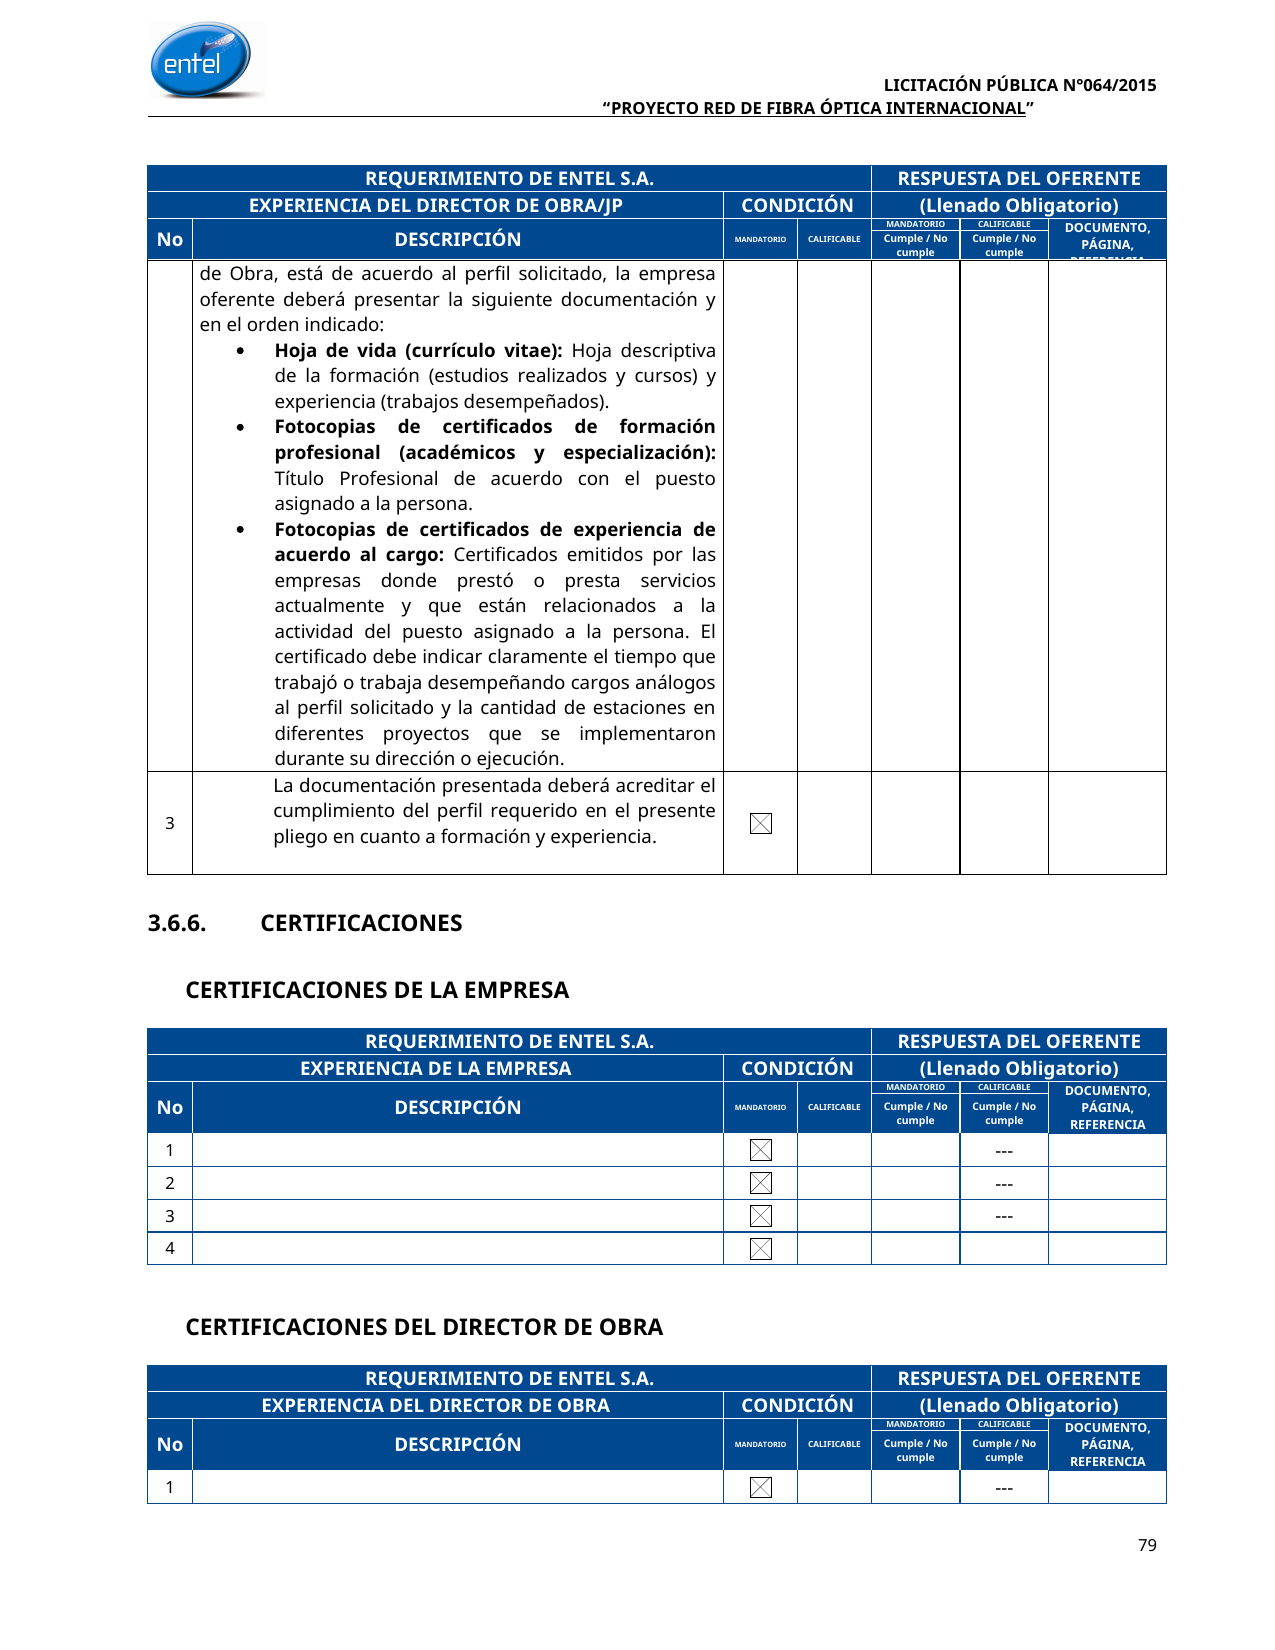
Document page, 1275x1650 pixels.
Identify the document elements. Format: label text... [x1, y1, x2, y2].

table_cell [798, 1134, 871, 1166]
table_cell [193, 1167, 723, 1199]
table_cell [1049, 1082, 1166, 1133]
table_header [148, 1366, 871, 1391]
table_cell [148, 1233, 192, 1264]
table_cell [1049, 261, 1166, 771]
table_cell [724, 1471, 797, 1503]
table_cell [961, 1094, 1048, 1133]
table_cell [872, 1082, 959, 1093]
picture [150, 21, 266, 99]
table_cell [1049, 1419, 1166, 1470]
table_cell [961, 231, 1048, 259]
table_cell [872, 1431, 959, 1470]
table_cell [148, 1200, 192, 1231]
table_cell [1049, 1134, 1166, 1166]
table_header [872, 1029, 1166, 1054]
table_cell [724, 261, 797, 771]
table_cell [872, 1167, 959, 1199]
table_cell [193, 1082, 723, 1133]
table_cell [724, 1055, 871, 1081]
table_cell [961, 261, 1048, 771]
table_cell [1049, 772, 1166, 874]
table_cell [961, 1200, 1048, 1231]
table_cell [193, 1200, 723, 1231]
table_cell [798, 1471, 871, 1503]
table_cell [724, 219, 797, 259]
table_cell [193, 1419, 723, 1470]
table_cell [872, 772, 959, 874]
list CERTIFICACIONES [148, 906, 1157, 938]
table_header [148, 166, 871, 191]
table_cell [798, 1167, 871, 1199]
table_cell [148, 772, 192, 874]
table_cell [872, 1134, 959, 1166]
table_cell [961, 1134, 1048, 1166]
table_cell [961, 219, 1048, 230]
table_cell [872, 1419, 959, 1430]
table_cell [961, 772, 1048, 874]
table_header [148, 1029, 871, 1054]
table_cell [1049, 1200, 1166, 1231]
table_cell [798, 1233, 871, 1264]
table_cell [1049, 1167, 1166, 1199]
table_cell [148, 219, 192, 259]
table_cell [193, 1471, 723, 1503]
list CERTIFICACIONES DE LA EMPRESA [185, 974, 1157, 1005]
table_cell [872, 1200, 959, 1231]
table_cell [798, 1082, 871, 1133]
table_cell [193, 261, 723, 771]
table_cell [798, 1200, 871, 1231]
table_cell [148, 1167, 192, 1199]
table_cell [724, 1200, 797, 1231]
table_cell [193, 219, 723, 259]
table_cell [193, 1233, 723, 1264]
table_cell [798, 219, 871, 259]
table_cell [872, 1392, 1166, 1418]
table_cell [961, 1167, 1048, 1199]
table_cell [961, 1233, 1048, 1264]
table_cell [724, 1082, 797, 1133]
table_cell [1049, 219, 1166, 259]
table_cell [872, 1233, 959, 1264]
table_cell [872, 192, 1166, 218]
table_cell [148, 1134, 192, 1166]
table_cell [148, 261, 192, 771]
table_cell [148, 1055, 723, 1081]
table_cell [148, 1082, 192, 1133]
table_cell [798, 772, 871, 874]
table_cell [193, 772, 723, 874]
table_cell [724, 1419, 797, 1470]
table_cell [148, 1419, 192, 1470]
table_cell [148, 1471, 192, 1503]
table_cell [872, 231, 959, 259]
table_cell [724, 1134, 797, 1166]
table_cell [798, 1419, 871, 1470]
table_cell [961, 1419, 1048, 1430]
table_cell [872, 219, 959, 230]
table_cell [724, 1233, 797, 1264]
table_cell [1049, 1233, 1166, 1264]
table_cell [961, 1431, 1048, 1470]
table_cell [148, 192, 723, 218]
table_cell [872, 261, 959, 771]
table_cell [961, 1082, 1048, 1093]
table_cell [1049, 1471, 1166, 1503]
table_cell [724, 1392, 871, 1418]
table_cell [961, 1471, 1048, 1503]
list CERTIFICACIONES DEL DIRECTOR DE OBRA [185, 1311, 1157, 1342]
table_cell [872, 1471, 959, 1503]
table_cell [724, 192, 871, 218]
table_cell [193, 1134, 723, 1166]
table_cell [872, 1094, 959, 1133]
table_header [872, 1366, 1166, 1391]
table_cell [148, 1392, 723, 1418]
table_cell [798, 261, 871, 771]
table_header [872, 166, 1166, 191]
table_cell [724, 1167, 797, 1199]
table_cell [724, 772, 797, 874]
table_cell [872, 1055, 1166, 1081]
